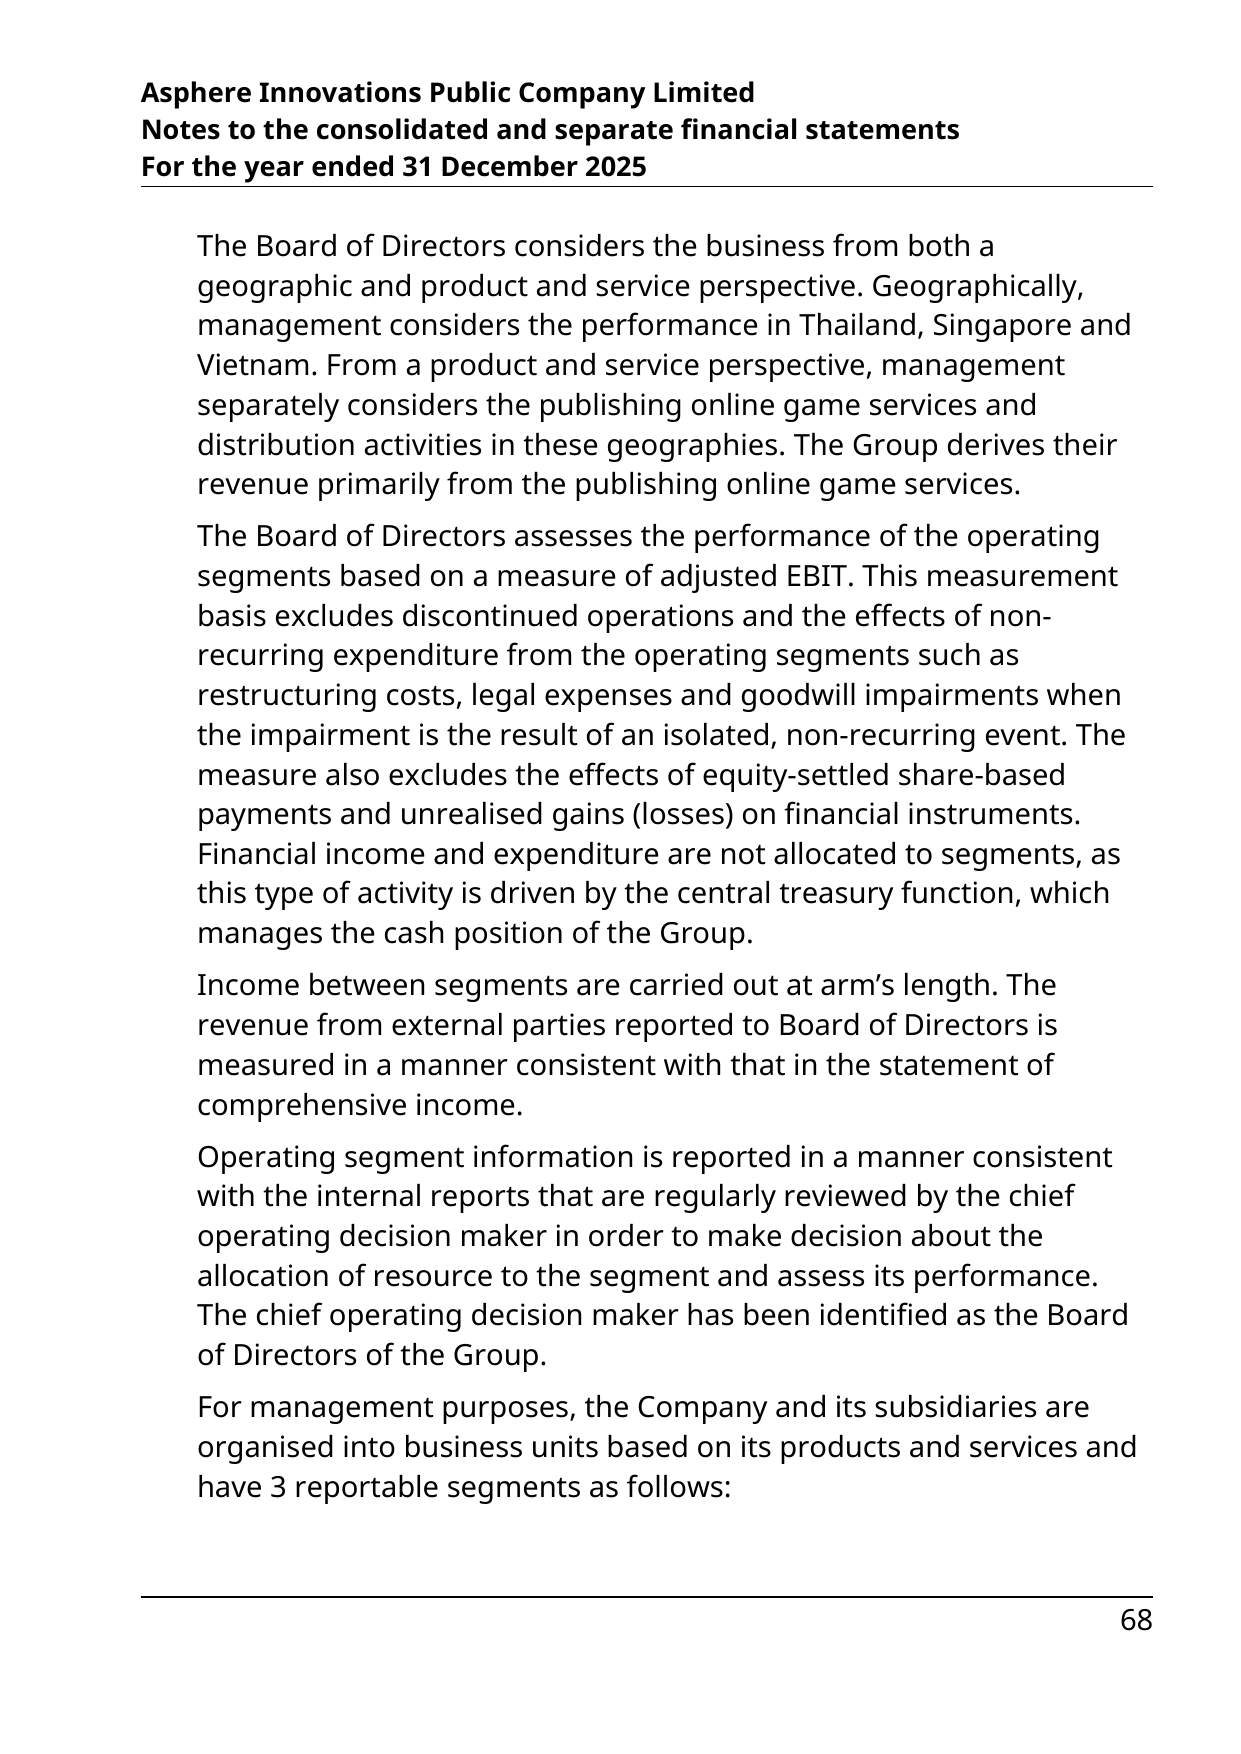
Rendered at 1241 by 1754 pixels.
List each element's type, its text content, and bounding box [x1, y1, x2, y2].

text Operating segment information is reported in a manner consistent with the internal reports that are regularly reviewed by the chief operating decision maker in order to make decision about the allocation of resource to the segment and assess its performance. The chief operating decision maker has been identified as the Board of Directors of the Group. [197, 1136, 1153, 1374]
text For management purposes, the Company and its subsidiaries are organised into business units based on its products and services and have 3 reportable segments as follows: [197, 1387, 1153, 1506]
text The Board of Directors considers the business from both a geographic and product and service perspective. Geographically, management considers the performance in Thailand, Singapore and Vietnam. From a product and service perspective, management separately considers the publishing online game services and distribution activities in these geographies. The Group derives their revenue primarily from the publishing online game services. [197, 225, 1153, 503]
text The Board of Directors assesses the performance of the operating segments based on a measure of adjusted EBIT. This measurement basis excludes discontinued operations and the effects of non-recurring expenditure from the operating segments such as restructuring costs, legal expenses and goodwill impairments when the impairment is the result of an isolated, non-recurring event. The measure also excludes the effects of equity-settled share-based payments and unrealised gains (losses) on financial instruments. Financial income and expenditure are not allocated to segments, as this type of activity is driven by the central treasury function, which manages the cash position of the Group. [197, 516, 1153, 952]
text Income between segments are carried out at arm’s length. The revenue from external parties reported to Board of Directors is measured in a manner consistent with that in the statement of comprehensive income. [197, 965, 1153, 1123]
